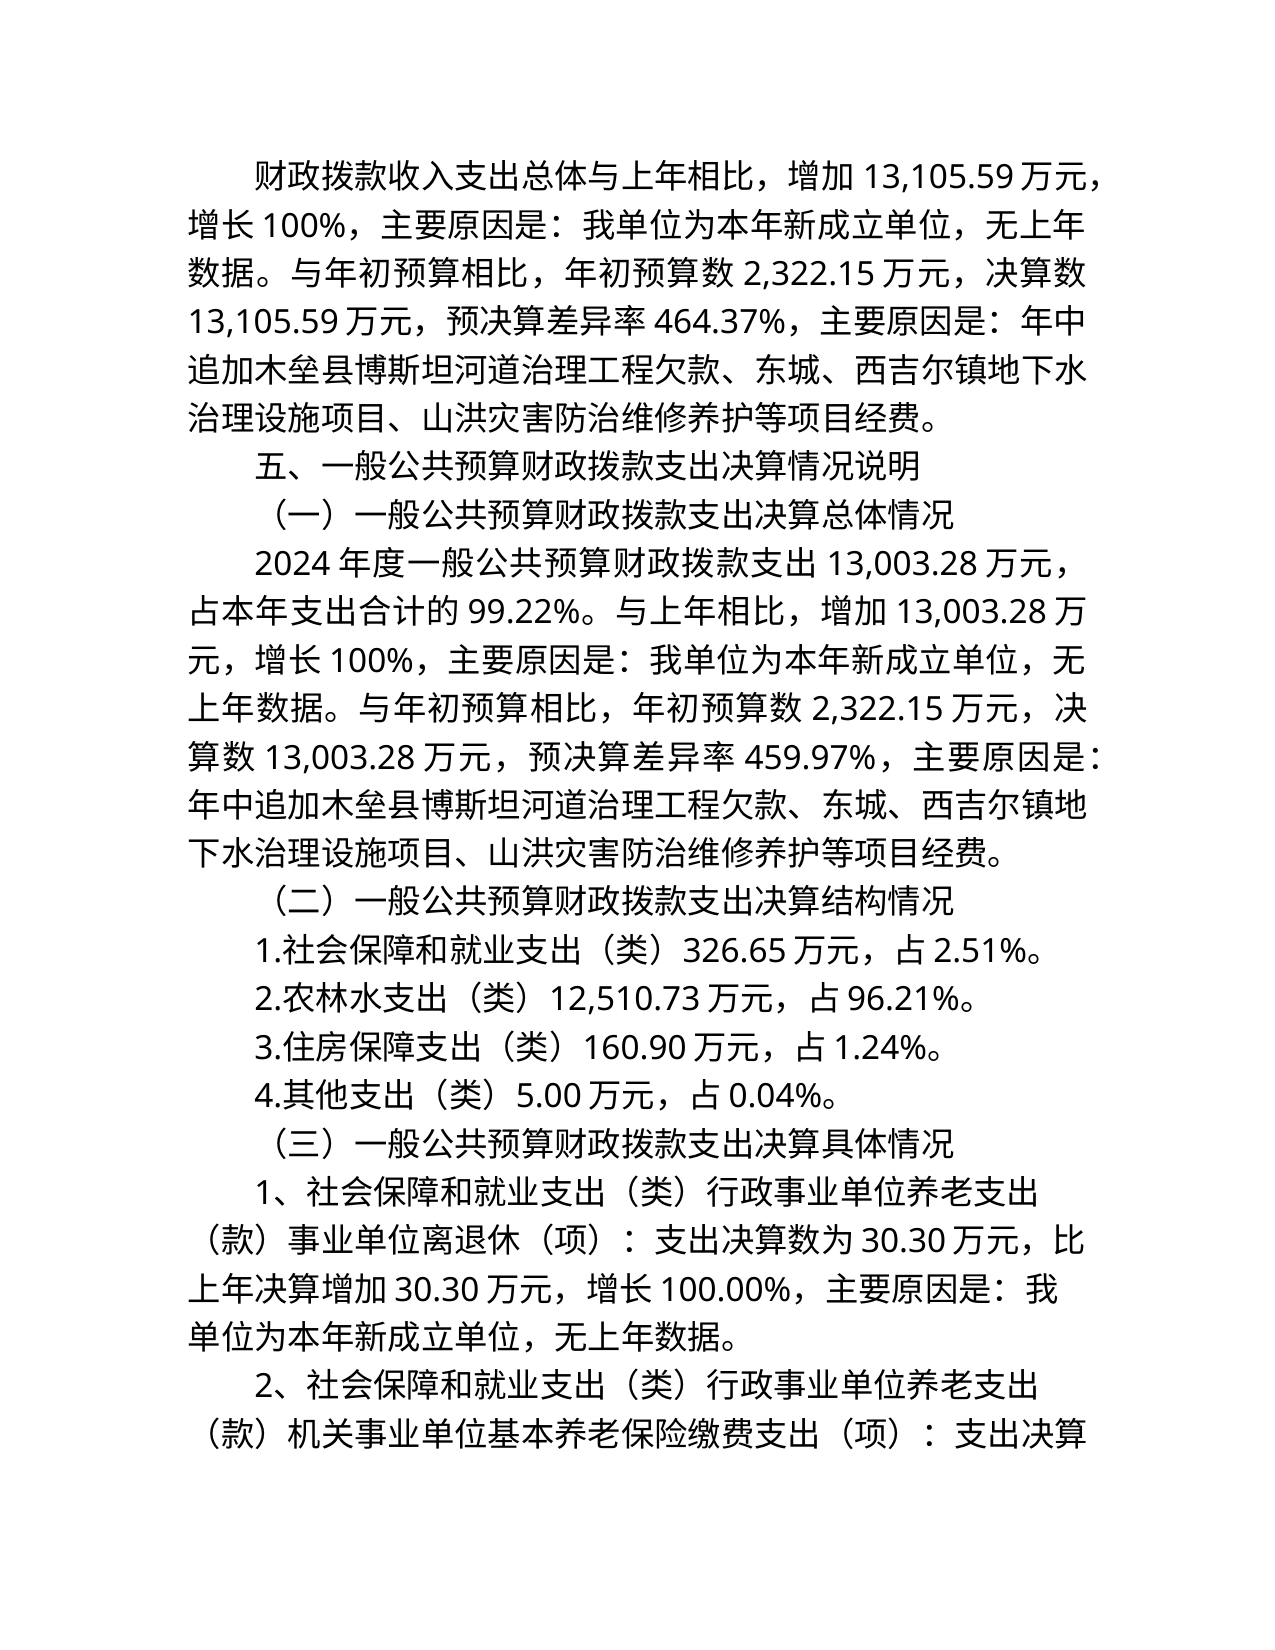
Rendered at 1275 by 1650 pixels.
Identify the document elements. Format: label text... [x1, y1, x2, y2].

text 4.其他支出（类）5.00万元，占0.04%。 [187, 1069, 1087, 1117]
text 3.住房保障支出（类）160.90万元，占1.24%。 [187, 1020, 1087, 1069]
text （一）一般公共预算财政拨款支出决算总体情况 [187, 488, 1087, 537]
text （二）一般公共预算财政拨款支出决算结构情况 [187, 875, 1087, 923]
text （三）一般公共预算财政拨款支出决算具体情况 [187, 1117, 1087, 1166]
text 2.农林水支出（类）12,510.73万元，占96.21%。 [187, 972, 1087, 1020]
text 五、一般公共预算财政拨款支出决算情况说明 [187, 440, 1087, 488]
text 2024年度一般公共预算财政拨款支出13,003.28万元，占本年支出合计的99.22%。与上年相比，增加13,003.28万元，增长100%，主要原因是：我单位为本年新成立单位，无上年数据。与年初预算相比，年初预算数2,322.15万元，决算数13,003.28万元，预决算差异率459.97%，主要原因是：年中追加木垒县博斯坦河道治理工程欠款、东城、西吉尔镇地下水治理设施项目、山洪灾害防治维修养护等项目经费。 [187, 537, 1087, 875]
text 1.社会保障和就业支出（类）326.65万元，占2.51%。 [187, 923, 1087, 972]
text 财政拨款收入支出总体与上年相比，增加13,105.59万元，增长100%，主要原因是：我单位为本年新成立单位，无上年数据。与年初预算相比，年初预算数2,322.15万元，决算数13,105.59万元，预决算差异率464.37%，主要原因是：年中追加木垒县博斯坦河道治理工程欠款、东城、西吉尔镇地下水治理设施项目、山洪灾害防治维修养护等项目经费。 [187, 150, 1087, 440]
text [187, 1359, 1087, 1456]
text 1、社会保障和就业支出（类）行政事业单位养老支出（款）事业单位离退休（项）：支出决算数为30.30万元，比上年决算增加30.30万元，增长100.00%，主要原因是：我单位为本年新成立单位，无上年数据。 [187, 1166, 1087, 1359]
